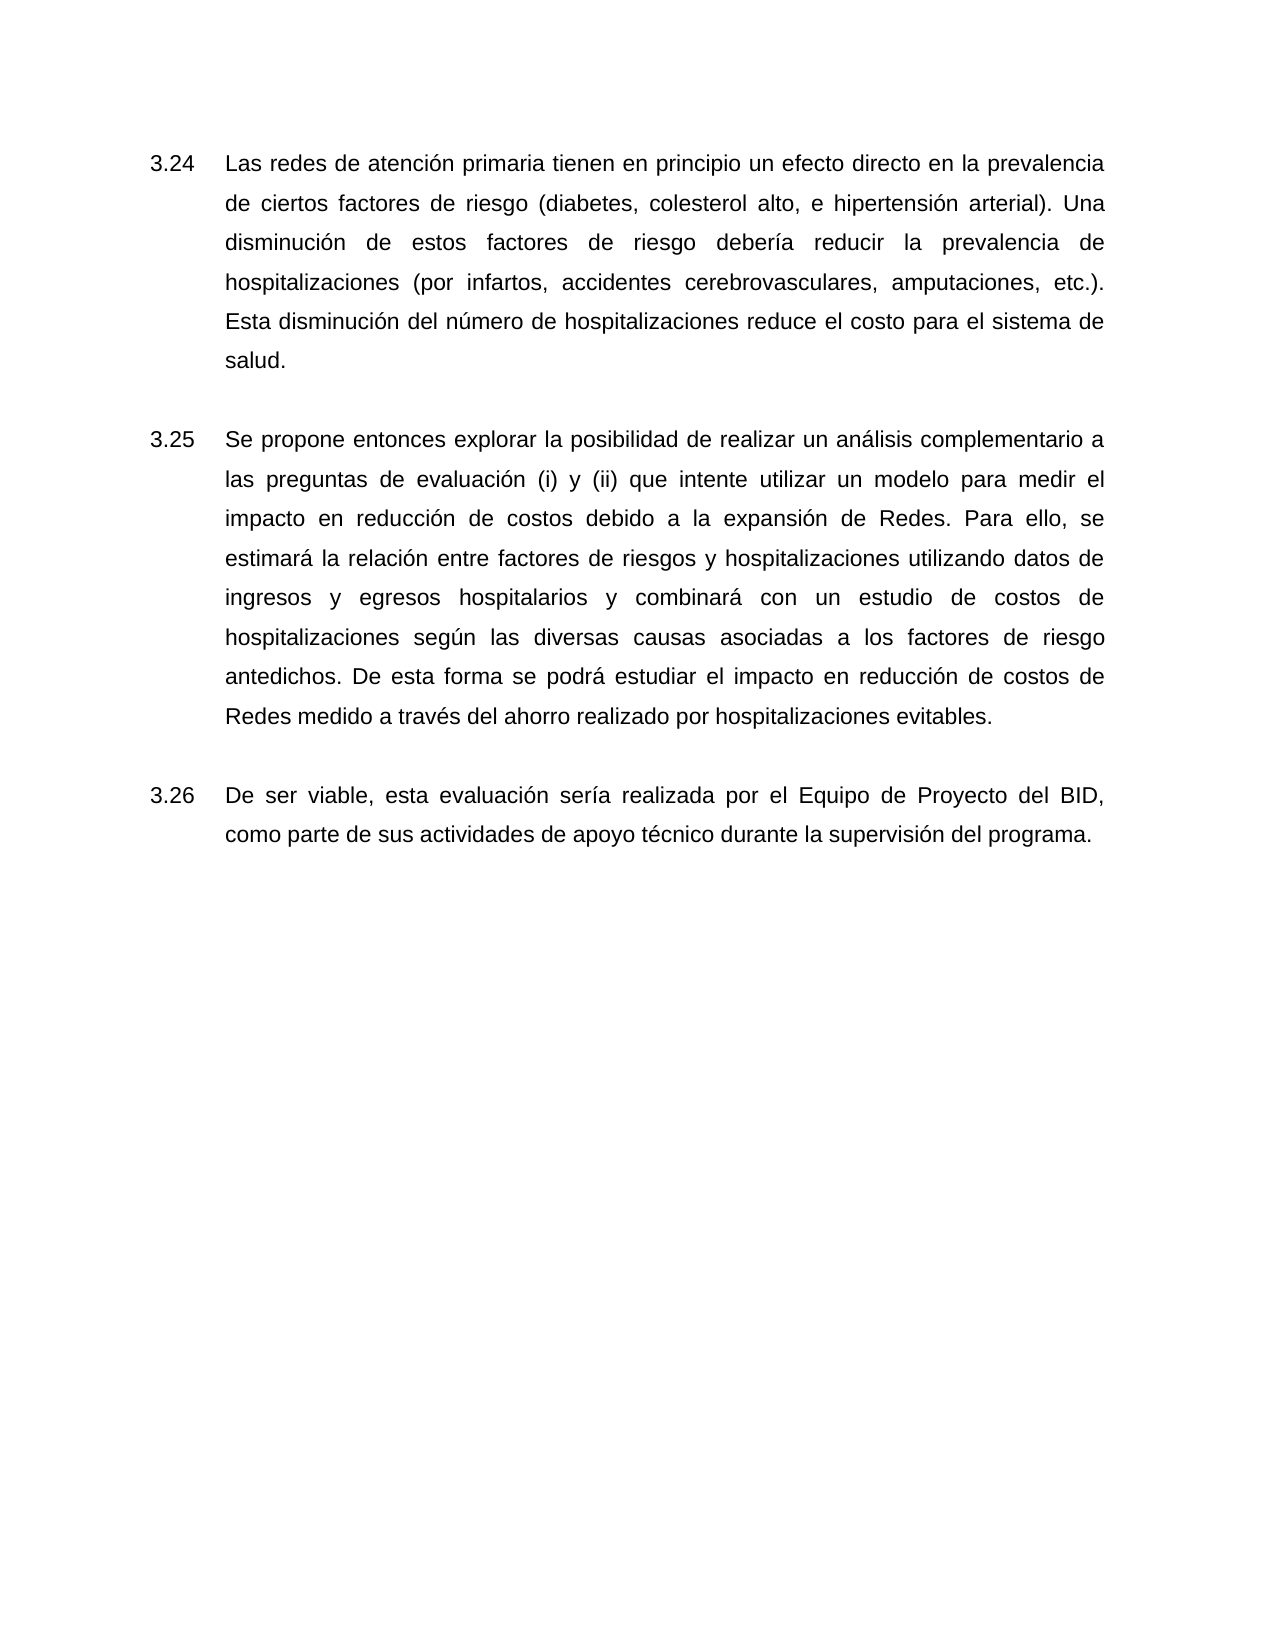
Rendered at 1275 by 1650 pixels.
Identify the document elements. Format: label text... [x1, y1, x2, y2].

list De ser viable, esta evaluación sería realizada por el Equipo de Proyecto del BID, como parte de sus actividades de apoyo técnico durante la supervisión del programa. [150, 782, 1106, 847]
list Las redes de atención primaria tienen en principio un efecto directo en la prevalencia de ciertos factores de riesgo (diabetes, colesterol alto, e hipertensión arterial). Una disminución de estos factores de riesgo debería reducir la prevalencia de hospitalizaciones (por infartos, accidentes cerebrovasculares, amputaciones, etc.). Esta disminución del número de hospitalizaciones reduce el costo para el sistema de salud. [150, 150, 1106, 374]
list Se propone entonces explorar la posibilidad de realizar un análisis complementario a las preguntas de evaluación (i) y (ii) que intente utilizar un modelo para medir el impacto en reducción de costos debido a la expansión de Redes. Para ello, se estimará la relación entre factores de riesgos y hospitalizaciones utilizando datos de ingresos y egresos hospitalarios y combinará con un estudio de costos de hospitalizaciones según las diversas causas asociadas a los factores de riesgo antedichos. De esta forma se podrá estudiar el impacto en reducción de costos de Redes medido a través del ahorro realizado por hospitalizaciones evitables. [150, 426, 1106, 729]
